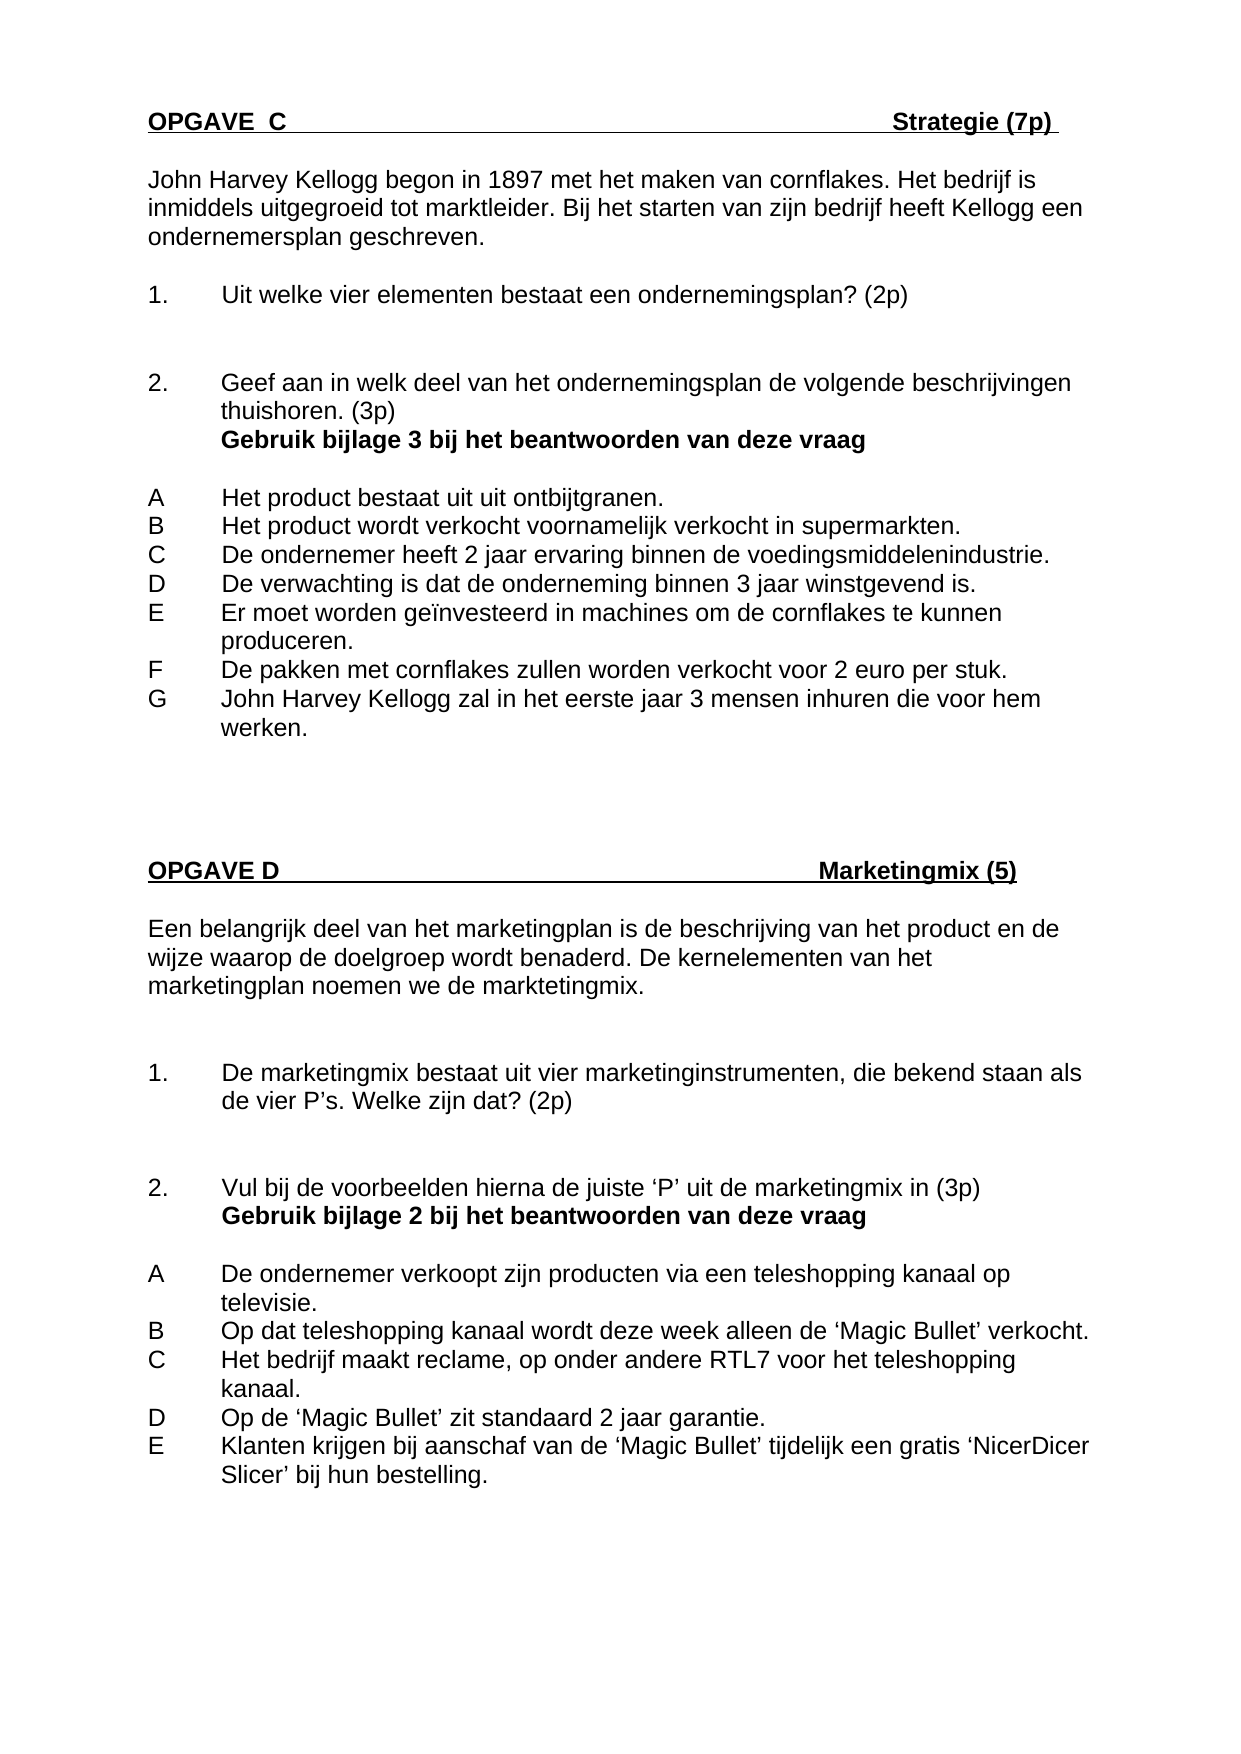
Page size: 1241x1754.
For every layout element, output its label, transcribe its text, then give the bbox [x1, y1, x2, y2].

text E Klanten krijgen bij aanschaf van de ‘Magic Bullet’ tijdelijk een gratis ‘NicerDicer Slicer’ bij hun bestelling. [148, 1431, 1093, 1489]
text OPGAVE C Strategie (7p) [148, 107, 1093, 136]
text OPGAVE D Marketingmix (5) [148, 856, 1093, 885]
text D De verwachting is dat de onderneming binnen 3 jaar winstgevend is. [148, 569, 1093, 598]
text D Op de ‘Magic Bullet’ zit standaard 2 jaar garantie. [148, 1403, 1093, 1431]
text 2. Geef aan in welk deel van het ondernemingsplan de volgende beschrijvingen thuishoren. (3p) [148, 368, 1093, 425]
text B Op dat teleshopping kanaal wordt deze week alleen de ‘Magic Bullet’ verkocht. [148, 1316, 1093, 1345]
text G John Harvey Kellogg zal in het eerste jaar 3 mensen inhuren die voor hem werken. [148, 684, 1093, 741]
text 2. Vul bij de voorbeelden hierna de juiste ‘P’ uit de marketingmix in (3p) [148, 1173, 1093, 1201]
text B Het product wordt verkocht voornamelijk verkocht in supermarkten. [148, 511, 1093, 540]
text F De pakken met cornflakes zullen worden verkocht voor 2 euro per stuk. [148, 655, 1093, 684]
text Gebruik bijlage 3 bij het beantwoorden van deze vraag [148, 425, 1093, 454]
text A De ondernemer verkoopt zijn producten via een teleshopping kanaal op televisie. [148, 1259, 1093, 1316]
text John Harvey Kellogg begon in 1897 met het maken van cornflakes. Het bedrijf is inmiddels uitgegroeid tot marktleider. Bij het starten van zijn bedrijf heeft Kellogg een ondernemersplan geschreven. [148, 164, 1093, 251]
text C Het bedrijf maakt reclame, op onder andere RTL7 voor het teleshopping kanaal. [148, 1345, 1093, 1403]
text E Er moet worden geïnvesteerd in machines om de cornflakes te kunnen produceren. [148, 598, 1093, 655]
text 1. De marketingmix bestaat uit vier marketinginstrumenten, die bekend staan als de vier P’s. Welke zijn dat? (2p) [148, 1058, 1093, 1115]
text 1. Uit welke vier elementen bestaat een ondernemingsplan? (2p) [148, 279, 1093, 308]
text Een belangrijk deel van het marketingplan is de beschrijving van het product en de wijze waarop de doelgroep wordt benaderd. De kernelementen van het marketingplan noemen we de marktetingmix. [148, 914, 1093, 1000]
text C De ondernemer heeft 2 jaar ervaring binnen de voedingsmiddelenindustrie. [148, 540, 1093, 569]
text Gebruik bijlage 2 bij het beantwoorden van deze vraag [148, 1201, 1093, 1230]
text A Het product bestaat uit uit ontbijtgranen. [148, 483, 1093, 511]
